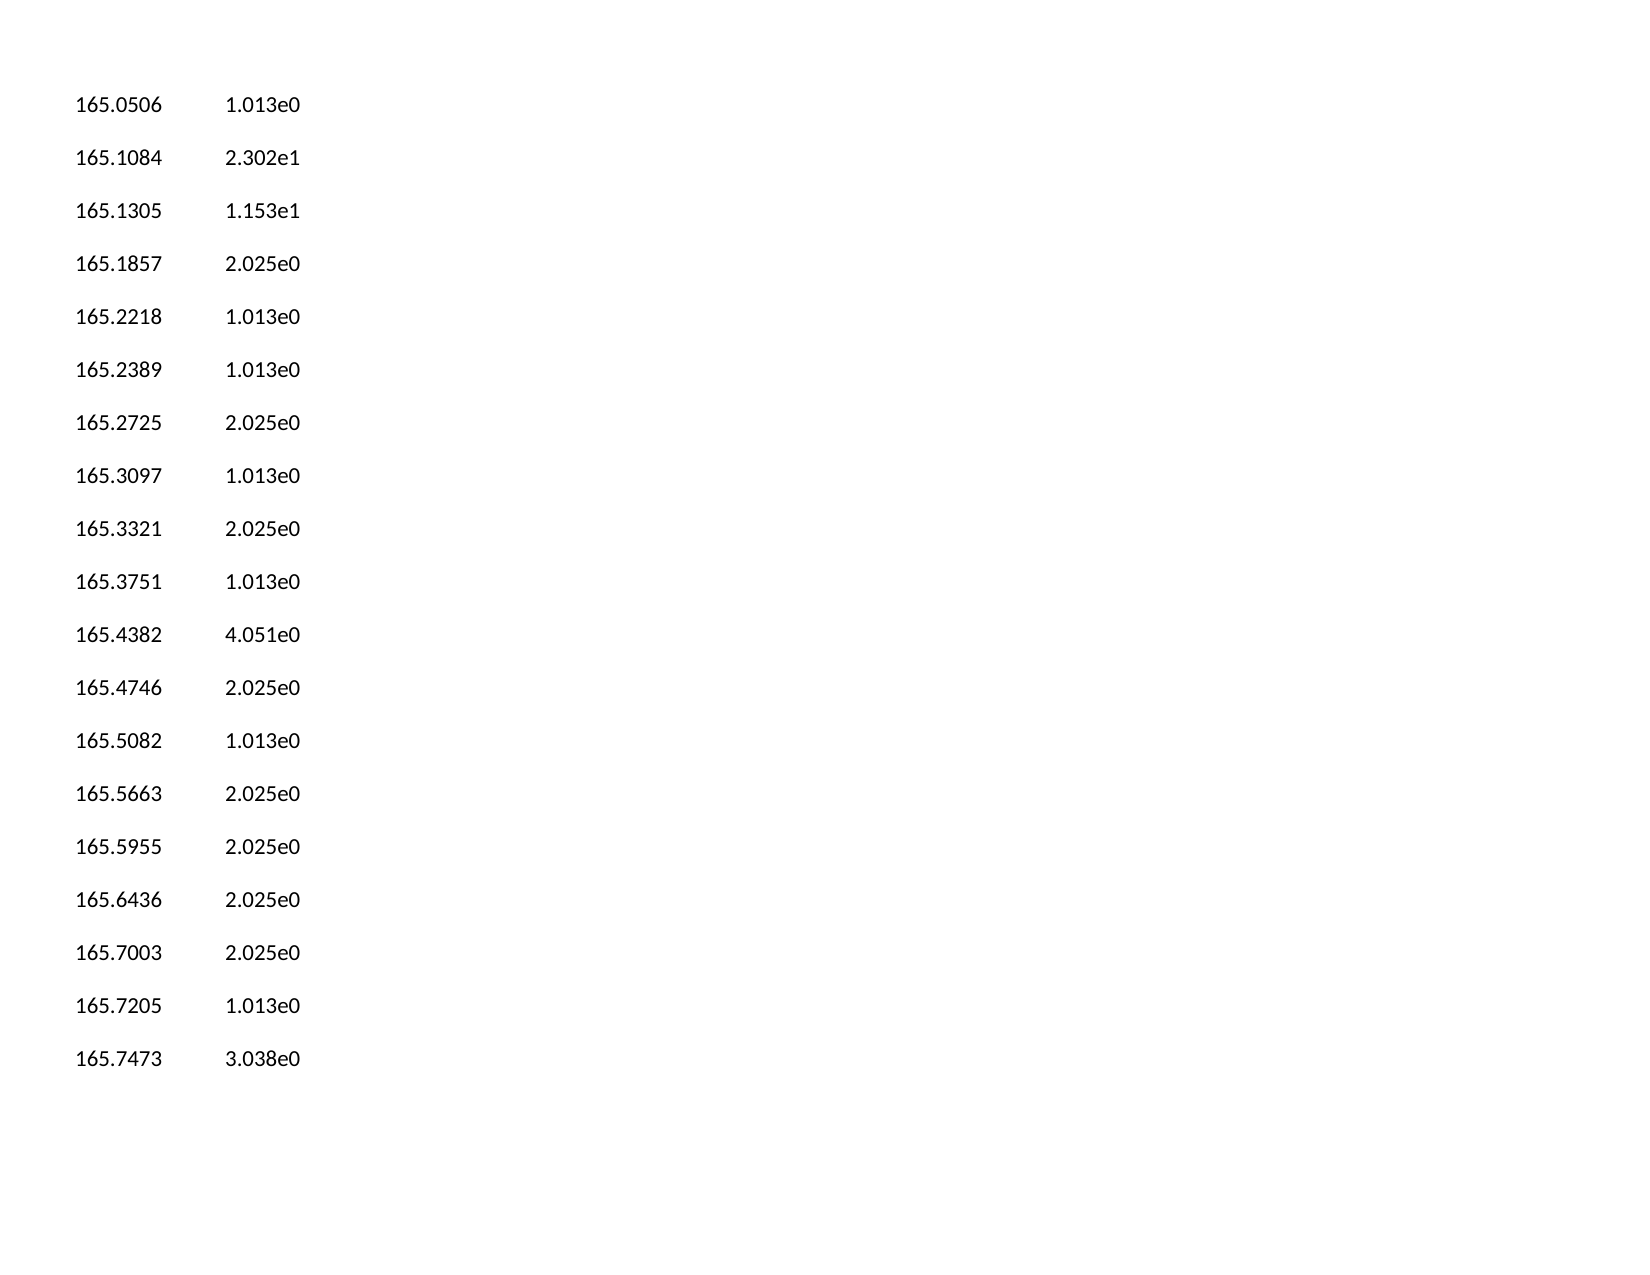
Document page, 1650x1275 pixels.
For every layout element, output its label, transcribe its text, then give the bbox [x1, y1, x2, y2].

text 165.1084 2.302e1 [75, 143, 1563, 171]
text 165.1305 1.153e1 [75, 196, 1563, 224]
text 165.2218 1.013e0 [75, 302, 1563, 330]
text 165.7205 1.013e0 [75, 991, 1563, 1019]
text 165.7003 2.025e0 [75, 938, 1563, 966]
text 165.2389 1.013e0 [75, 355, 1563, 383]
text 165.5955 2.025e0 [75, 832, 1563, 860]
text 165.3321 2.025e0 [75, 514, 1563, 542]
text 165.0506 1.013e0 [75, 90, 1563, 118]
text 165.5082 1.013e0 [75, 726, 1563, 754]
text 165.3097 1.013e0 [75, 461, 1563, 489]
text 165.3751 1.013e0 [75, 567, 1563, 595]
text 165.5663 2.025e0 [75, 779, 1563, 807]
text 165.7473 3.038e0 [75, 1044, 1563, 1072]
text 165.4746 2.025e0 [75, 673, 1563, 701]
text 165.2725 2.025e0 [75, 408, 1563, 436]
text 165.4382 4.051e0 [75, 620, 1563, 648]
text 165.6436 2.025e0 [75, 885, 1563, 913]
text 165.1857 2.025e0 [75, 249, 1563, 277]
